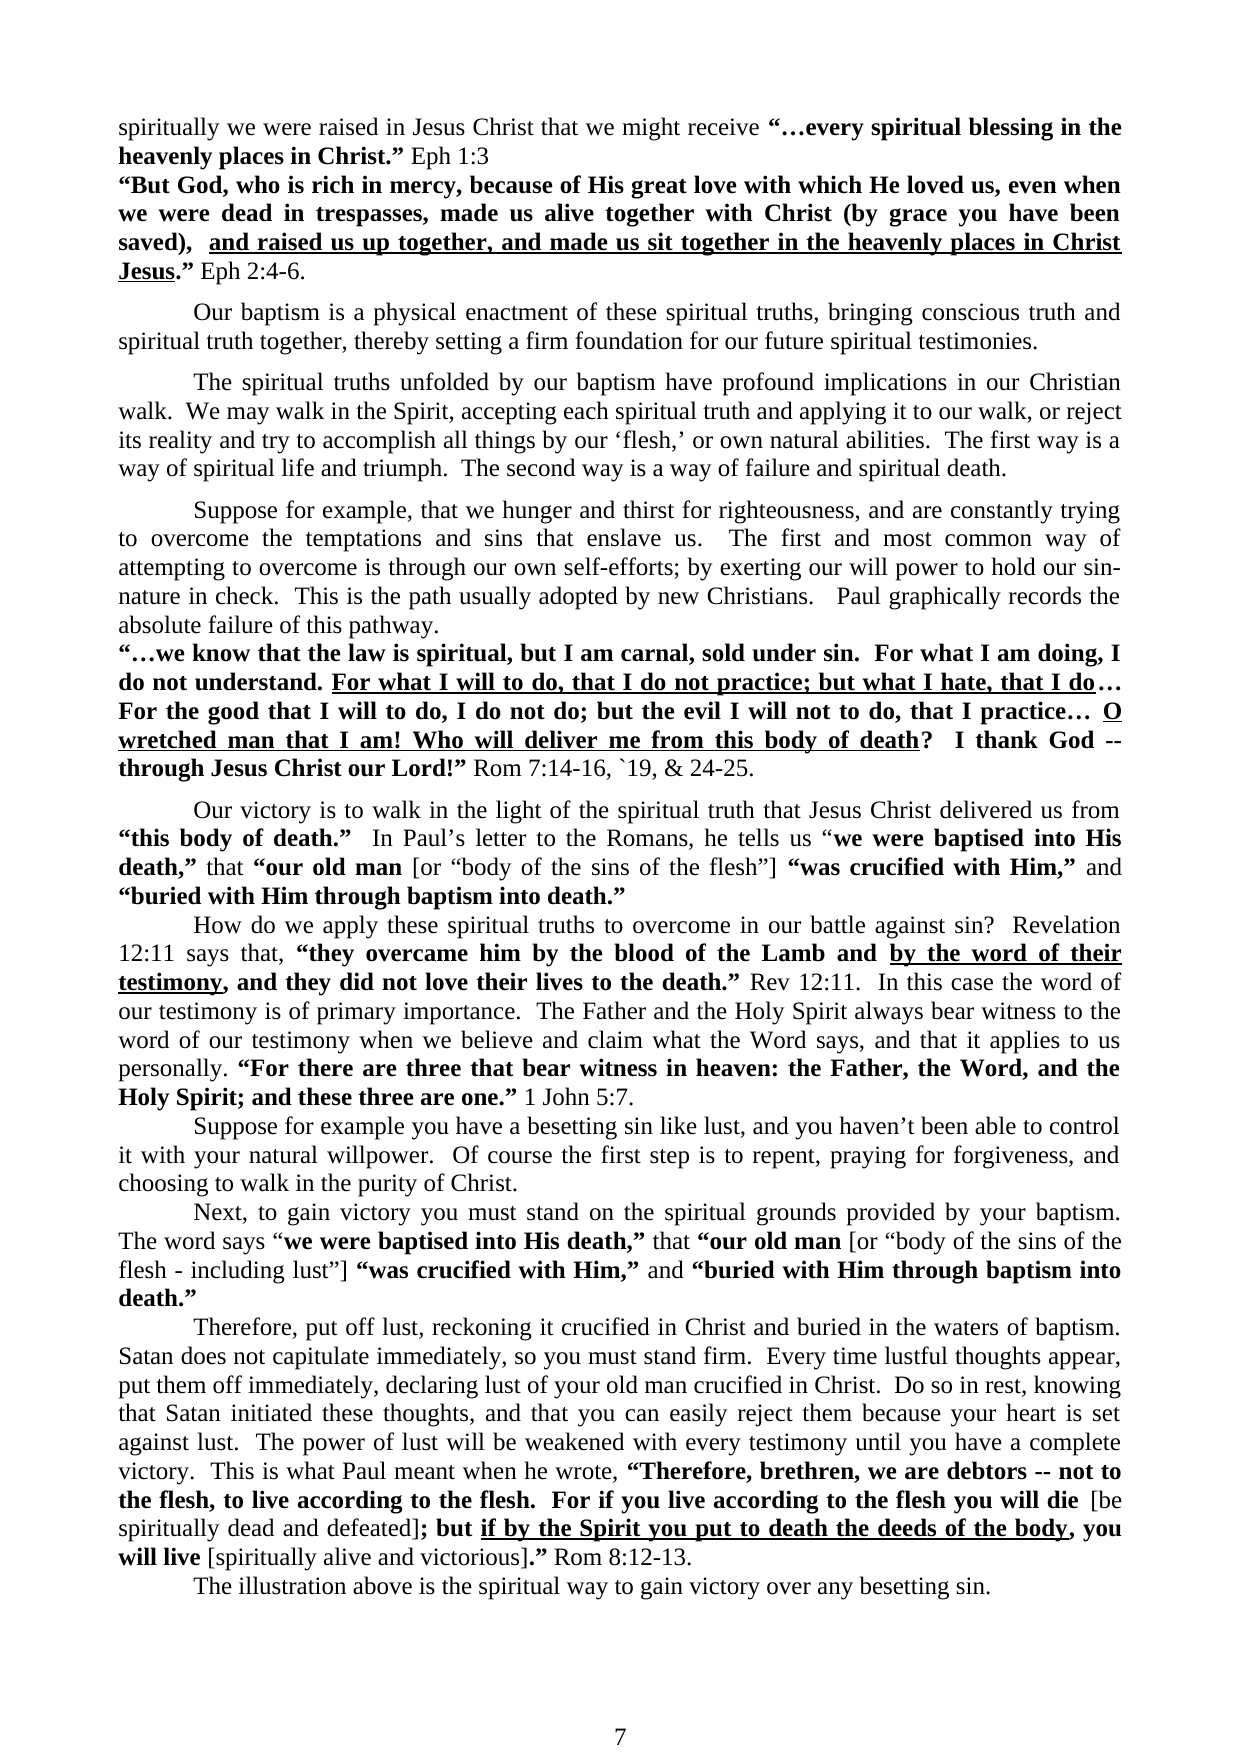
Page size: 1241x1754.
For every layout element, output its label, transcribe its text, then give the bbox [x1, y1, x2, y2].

text “But God, who is rich in mercy, because of His great love with which He loved us, even when we were dead in trespasses, made us alive together with Christ (by grace you have been saved), and raised us up together, and made us sit together in the heavenly places in Christ Jesus.” Eph 2:4-6. [118, 170, 1122, 285]
text Therefore, put off lust, reckoning it crucified in Christ and buried in the waters of baptism. Satan does not capitulate immediately, so you must stand firm. Every time lustful thoughts appear, put them off immediately, declaring lust of your old man crucified in Christ. Do so in rest, knowing that Satan initiated these thoughts, and that you can easily reject them because your heart is set against lust. The power of lust will be weakened with every testimony until you have a complete victory. This is what Paul meant when he wrote, “Therefore, brethren, we are debtors -- not to the flesh, to live according to the flesh. For if you live according to the flesh you will die [be spiritually dead and defeated]; but if by the Spirit you put to death the deeds of the body, you will live [spiritually alive and victorious].” Rom 8:12-13. [118, 1312, 1122, 1571]
text “…we know that the law is spiritual, but I am carnal, sold under sin. For what I am doing, I do not understand. For what I will to do, that I do not practice; but what I hate, that I do… For the good that I will to do, I do not do; but the evil I will not to do, that I practice… O wretched man that I am! Who will deliver me from this body of death? I thank God -- through Jesus Christ our Lord!” Rom 7:14-16, `19, & 24-25. [118, 638, 1122, 782]
text Our baptism is a physical enactment of these spiritual truths, bringing conscious truth and spiritual truth together, thereby setting a firm foundation for our future spiritual testimonies. [118, 297, 1122, 355]
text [118, 112, 1122, 170]
text Suppose for example you have a besetting sin like lust, and you haven’t been able to control it with your natural willpower. Of course the first step is to repent, praying for forgiveness, and choosing to walk in the purity of Christ. [118, 1111, 1122, 1197]
text How do we apply these spiritual truths to overcome in our battle against sin? Revelation 12:11 says that, “they overcame him by the blood of the Lamb and by the word of their testimony, and they did not love their lives to the death.” Rev 12:11. In this case the word of our testimony is of primary importance. The Father and the Holy Spirit always bear witness to the word of our testimony when we believe and claim what the Word says, and that it applies to us personally. “For there are three that bear witness in heaven: the Father, the Word, and the Holy Spirit; and these three are one.” 1 John 5:7. [118, 910, 1122, 1111]
text Next, to gain victory you must stand on the spiritual grounds provided by your baptism. The word says “we were baptised into His death,” that “our old man [or “body of the sins of the flesh - including lust”] “was crucified with Him,” and “buried with Him through baptism into death.” [118, 1197, 1122, 1312]
text Our victory is to walk in the light of the spiritual truth that Jesus Christ delivered us from “this body of death.” In Paul’s letter to the Romans, he tells us “we were baptised into His death,” that “our old man [or “body of the sins of the flesh”] “was crucified with Him,” and “buried with Him through baptism into death.” [118, 795, 1122, 910]
text The illustration above is the spiritual way to gain victory over any besetting sin. [118, 1571, 1122, 1600]
text Suppose for example, that we hunger and thirst for righteousness, and are constantly trying to overcome the temptations and sins that enslave us. The first and most common way of attempting to overcome is through our own self-efforts; by exerting our will power to hold our sin-nature in check. This is the path usually adopted by new Christians. Paul graphically records the absolute failure of this pathway. [118, 495, 1122, 638]
text The spiritual truths unfolded by our baptism have profound implications in our Christian walk. We may walk in the Spirit, accepting each spiritual truth and applying it to our walk, or reject its reality and try to accomplish all things by our ‘flesh,’ or own natural abilities. The first way is a way of spiritual life and triumph. The second way is a way of failure and spiritual death. [118, 367, 1122, 482]
